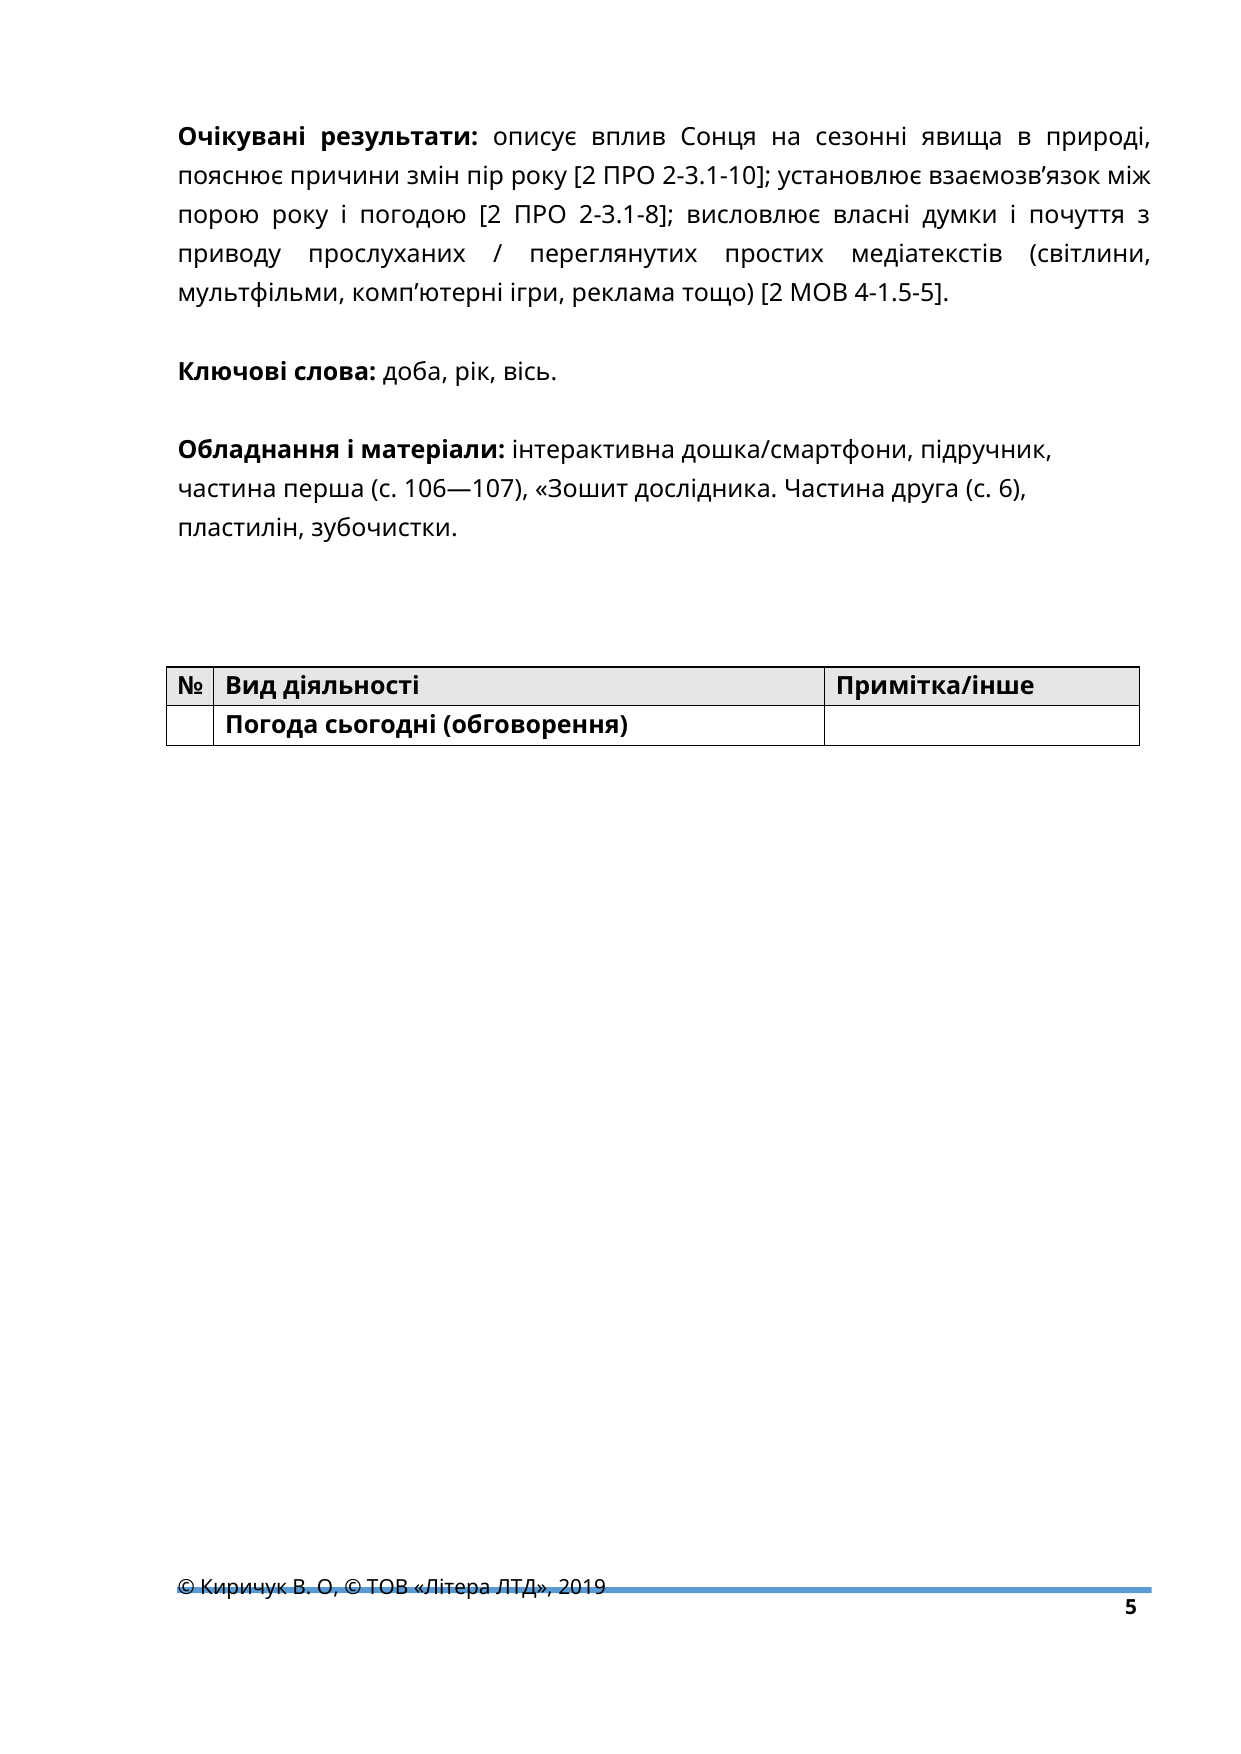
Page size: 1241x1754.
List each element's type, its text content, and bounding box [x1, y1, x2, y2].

table_header № [167, 668, 213, 705]
table_cell [825, 706, 1139, 745]
text Ключові слова: доба, рік, вісь. [177, 353, 1152, 387]
table_header Примітка/інше [825, 668, 1139, 705]
text Обладнання і матеріали: інтерактивна дошка/смартфони, підручник, частина перша (с. 106—107), «Зошит дослідника. Частина друга (с. 6), пластилін, зубочистки. [177, 431, 1152, 544]
table_cell Погода сьогодні (обговорення) [214, 706, 824, 745]
table_cell [167, 706, 213, 745]
table_header Вид діяльності [214, 668, 824, 705]
text Очікувані результати: описує вплив Сонця на сезонні явища в природі, пояснює причини змін пір року [2 ПРО 2-3.1-10]; установлює взаємозв’язок між порою року і погодою [2 ПРО 2-3.1-8]; висловлює власні думки і почуття з приводу прослуханих / переглянутих простих медіатекстів (світлини, мультфільми, комп’ютерні ігри, реклама тощо) [2 МОВ 4-1.5-5]. [177, 118, 1152, 309]
